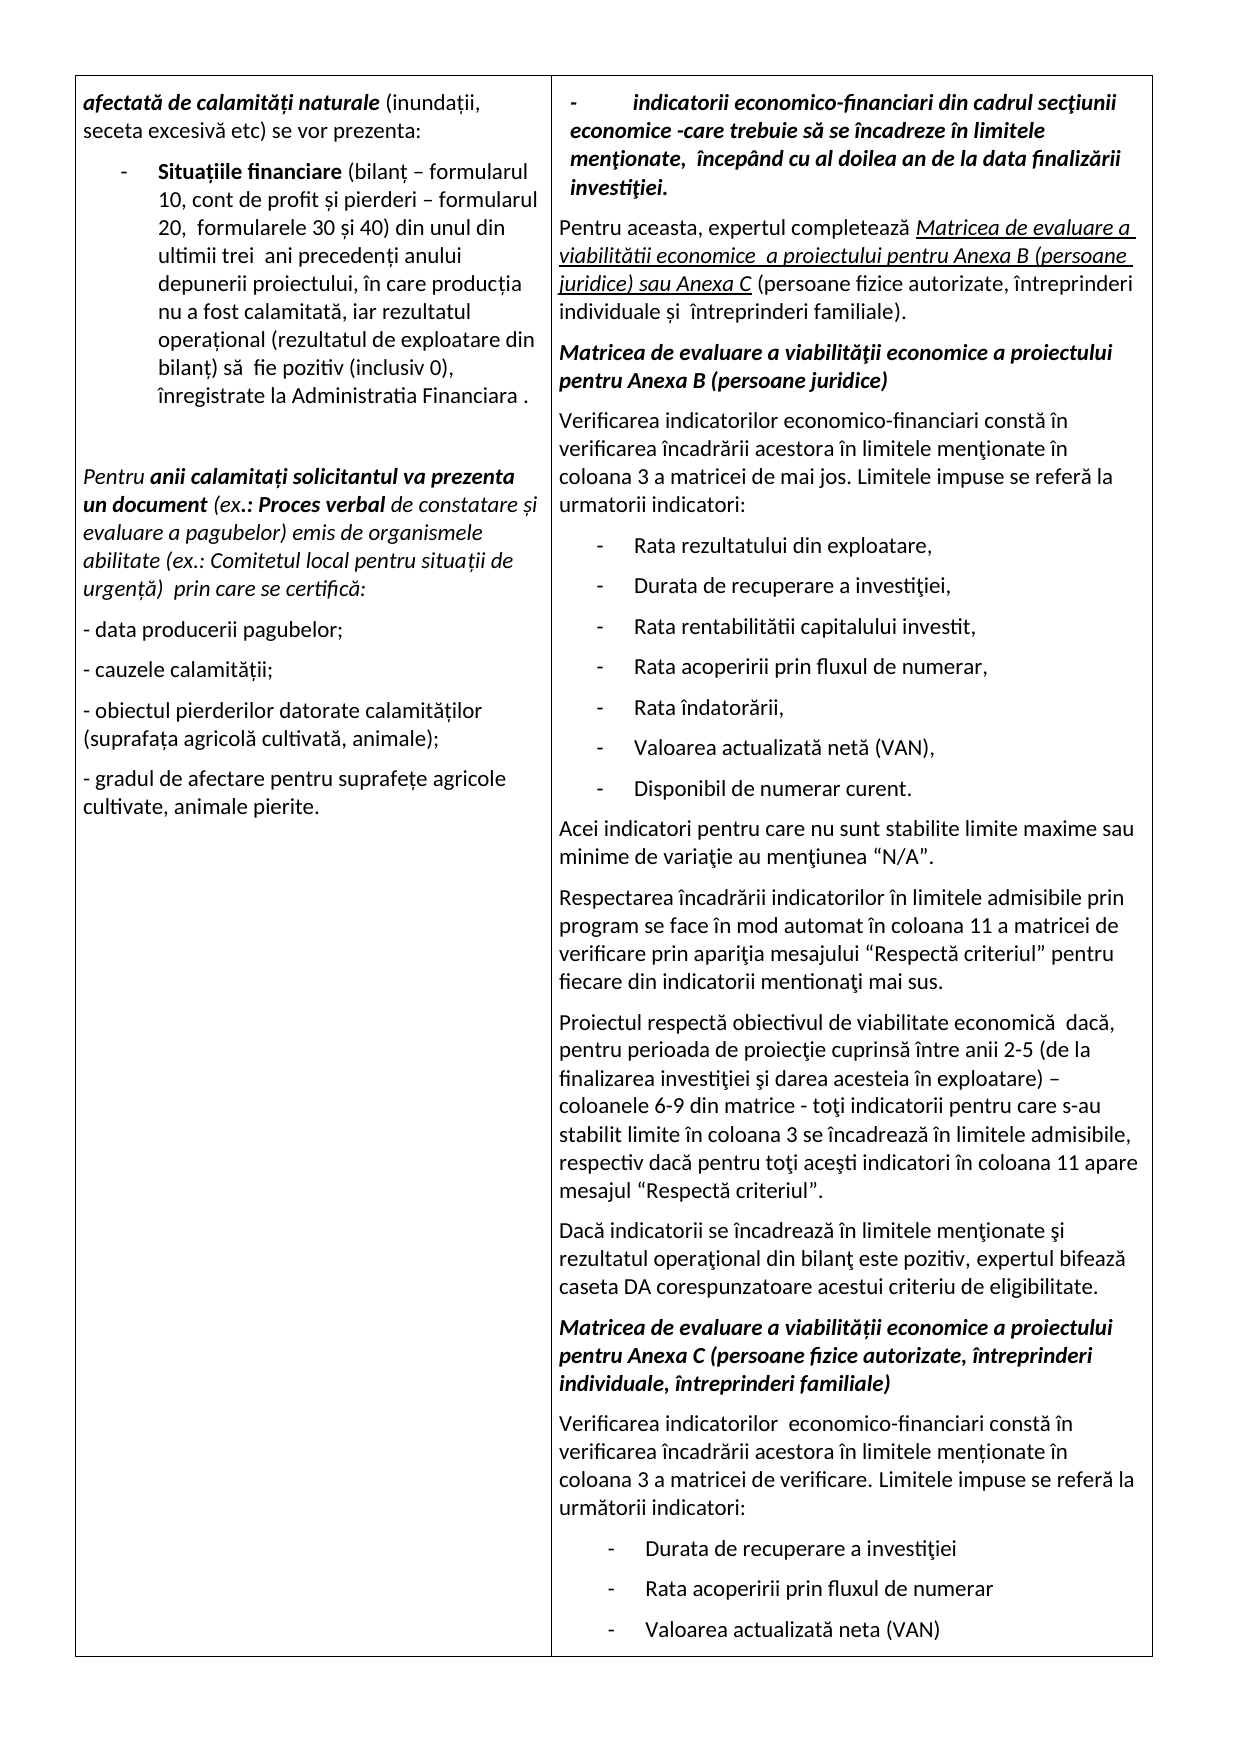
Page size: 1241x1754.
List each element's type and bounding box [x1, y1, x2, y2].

table_cell [76, 76, 551, 1656]
table_cell [552, 76, 1152, 1656]
